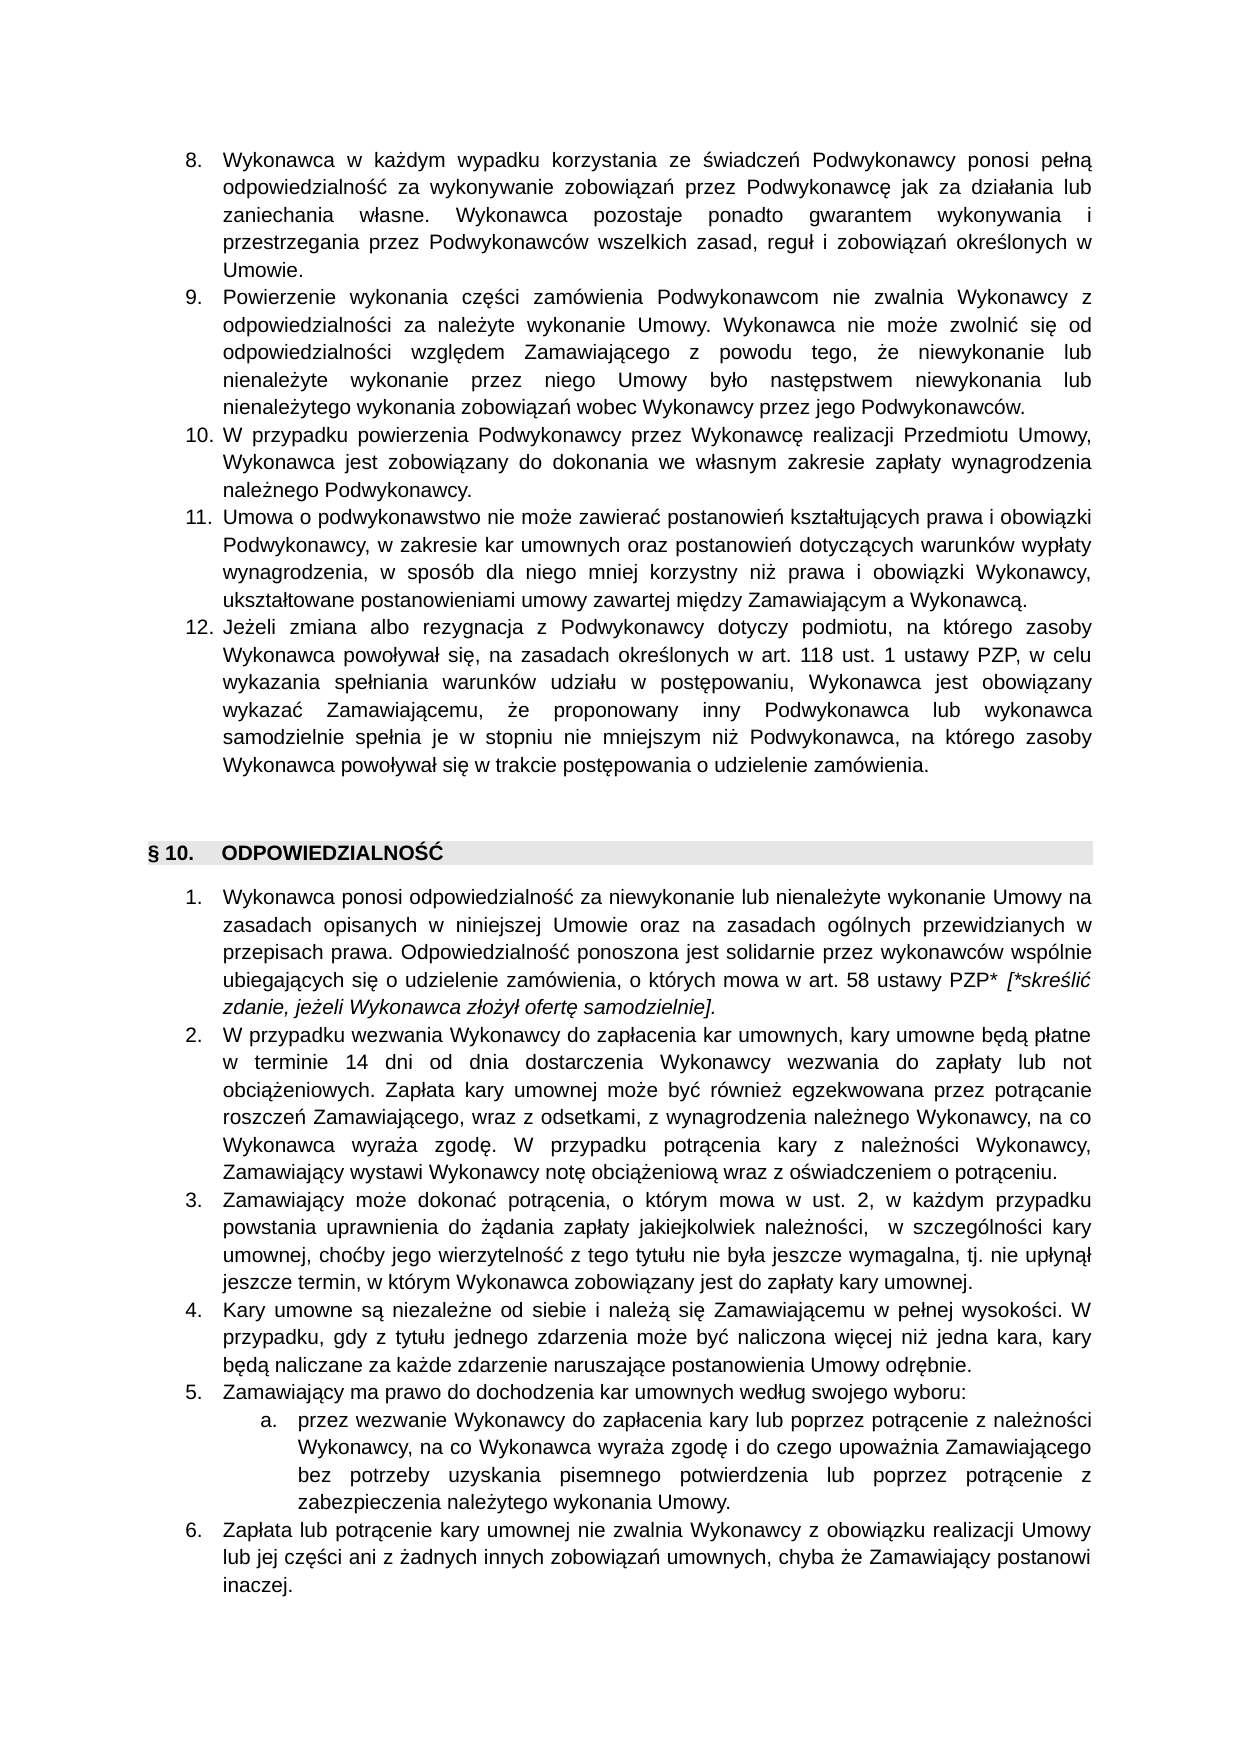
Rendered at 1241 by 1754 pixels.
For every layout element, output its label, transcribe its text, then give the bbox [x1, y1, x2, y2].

list Zamawiający może dokonać potrącenia, o którym mowa w ust. 2, w każdym przypadku powstania uprawnienia do żądania zapłaty jakiejkolwiek należności, w szczególności kary umownej, choćby jego wierzytelność z tego tytułu nie była jeszcze wymagalna, tj. nie upłynął jeszcze termin, w którym Wykonawca zobowiązany jest do zapłaty kary umownej. [185, 1188, 1093, 1294]
list Jeżeli zmiana albo rezygnacja z Podwykonawcy dotyczy podmiotu, na którego zasoby Wykonawca powoływał się, na zasadach określonych w art. 118 ust. 1 ustawy PZP, w celu wykazania spełniania warunków udziału w postępowaniu, Wykonawca jest obowiązany wykazać Zamawiającemu, że proponowany inny Podwykonawca lub wykonawca samodzielnie spełnia je w stopniu nie mniejszym niż Podwykonawca, na którego zasoby Wykonawca powoływał się w trakcie postępowania o udzielenie zamówienia. [185, 615, 1093, 777]
list W przypadku powierzenia Podwykonawcy przez Wykonawcę realizacji Przedmiotu Umowy, Wykonawca jest zobowiązany do dokonania we własnym zakresie zapłaty wynagrodzenia należnego Podwykonawcy. [185, 423, 1093, 502]
list przez wezwanie Wykonawcy do zapłacenia kary lub poprzez potrącenie z należności Wykonawcy, na co Wykonawca wyraża zgodę i do czego upoważnia Zamawiającego bez potrzeby uzyskania pisemnego potwierdzenia lub poprzez potrącenie z zabezpieczenia należytego wykonania Umowy. [260, 1408, 1093, 1514]
list Zamawiający ma prawo do dochodzenia kar umownych według swojego wyboru: [185, 1380, 1093, 1404]
list Umowa o podwykonawstwo nie może zawierać postanowień kształtujących prawa i obowiązki Podwykonawcy, w zakresie kar umownych oraz postanowień dotyczących warunków wypłaty wynagrodzenia, w sposób dla niego mniej korzystny niż prawa i obowiązki Wykonawcy, ukształtowane postanowieniami umowy zawartej między Zamawiającym a Wykonawcą. [185, 505, 1093, 612]
list Kary umowne są niezależne od siebie i należą się Zamawiającemu w pełnej wysokości. W przypadku, gdy z tytułu jednego zdarzenia może być naliczona więcej niż jedna kara, kary będą naliczane za każde zdarzenie naruszające postanowienia Umowy odrębnie. [185, 1298, 1093, 1377]
list Powierzenie wykonania części zamówienia Podwykonawcom nie zwalnia Wykonawcy z odpowiedzialności za należyte wykonanie Umowy. Wykonawca nie może zwolnić się od odpowiedzialności względem Zamawiającego z powodu tego, że niewykonanie lub nienależyte wykonanie przez niego Umowy było następstwem niewykonania lub nienależytego wykonania zobowiązań wobec Wykonawcy przez jego Podwykonawców. [185, 285, 1093, 419]
list W przypadku wezwania Wykonawcy do zapłacenia kar umownych, kary umowne będą płatne w terminie 14 dni od dnia dostarczenia Wykonawcy wezwania do zapłaty lub not obciążeniowych. Zapłata kary umownej może być również egzekwowana przez potrącanie roszczeń Zamawiającego, wraz z odsetkami, z wynagrodzenia należnego Wykonawcy, na co Wykonawca wyraża zgodę. W przypadku potrącenia kary z należności Wykonawcy, Zamawiający wystawi Wykonawcy notę obciążeniową wraz z oświadczeniem o potrąceniu. [185, 1023, 1093, 1184]
list Zapłata lub potrącenie kary umownej nie zwalnia Wykonawcy z obowiązku realizacji Umowy lub jej części ani z żadnych innych zobowiązań umownych, chyba że Zamawiający postanowi inaczej. [185, 1518, 1093, 1597]
list Wykonawca ponosi odpowiedzialność za niewykonanie lub nienależyte wykonanie Umowy na zasadach opisanych w niniejszej Umowie oraz na zasadach ogólnych przewidzianych w przepisach prawa. Odpowiedzialność ponoszona jest solidarnie przez wykonawców wspólnie ubiegających się o udzielenie zamówienia, o których mowa w art. 58 ustawy PZP* [*skreślić zdanie, jeżeli Wykonawca złożył ofertę samodzielnie]. [185, 885, 1093, 1019]
text § 10. ODPOWIEDZIALNOŚĆ [148, 841, 1093, 865]
list Wykonawca w każdym wypadku korzystania ze świadczeń Podwykonawcy ponosi pełną odpowiedzialność za wykonywanie zobowiązań przez Podwykonawcę jak za działania lub zaniechania własne. Wykonawca pozostaje ponadto gwarantem wykonywania i przestrzegania przez Podwykonawców wszelkich zasad, reguł i zobowiązań określonych w Umowie. [185, 148, 1093, 282]
